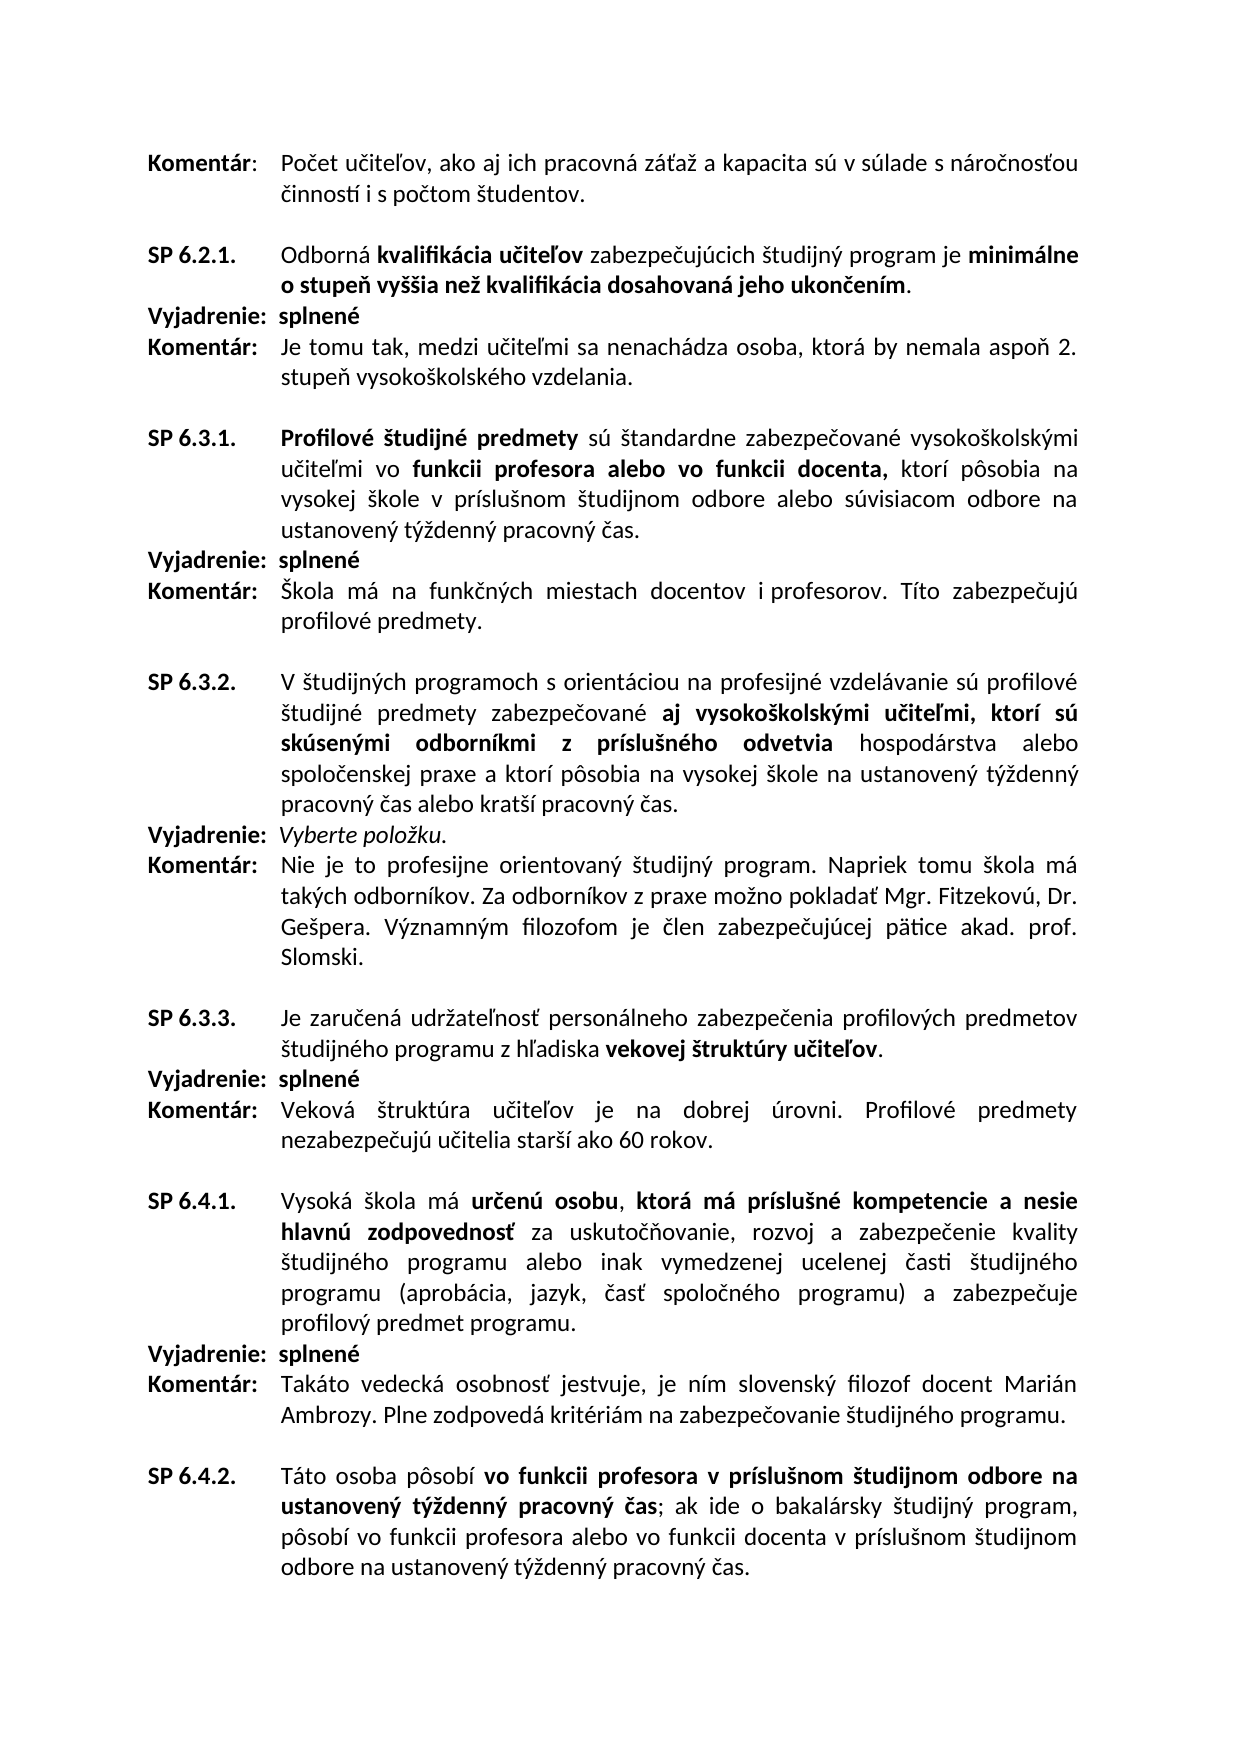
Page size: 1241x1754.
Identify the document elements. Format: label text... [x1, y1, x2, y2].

text Komentár: Nie je to profesijne orientovaný študijný program. Napriek tomu škola má takých odborníkov. Za odborníkov z praxe možno pokladať Mgr. Fitzekovú, Dr. Gešpera. Významným filozofom je člen zabezpečujúcej pätice akad. prof. Slomski. [148, 849, 1078, 972]
text SP 6.4.2. Táto osoba pôsobí vo funkcii profesora v príslušnom študijnom odbore na ustanovený týždenný pracovný čas; ak ide o bakalársky študijný program, pôsobí vo funkcii profesora alebo vo funkcii docenta v príslušnom študijnom odbore na ustanovený týždenný pracovný čas. [148, 1460, 1078, 1582]
text Vyjadrenie: [148, 300, 1078, 331]
text Vyjadrenie: [148, 1338, 1078, 1368]
text Komentár: Škola má na funkčných miestach docentov i profesorov. Títo zabezpečujú profilové predmety. [148, 575, 1078, 636]
text Vyjadrenie: [148, 544, 1078, 575]
text SP 6.3.3. Je zaručená udržateľnosť personálneho zabezpečenia profilových predmetov študijného programu z hľadiska vekovej štruktúry učiteľov. [148, 1002, 1078, 1063]
text SP 6.3.2. V študijných programoch s orientáciou na profesijné vzdelávanie sú profilové študijné predmety zabezpečované aj vysokoškolskými učiteľmi, ktorí sú skúsenými odborníkmi z príslušného odvetvia hospodárstva alebo spoločenskej praxe a ktorí pôsobia na vysokej škole na ustanovený týždenný pracovný čas alebo kratší pracovný čas. [148, 666, 1079, 819]
text Komentár: Je tomu tak, medzi učiteľmi sa nenachádza osoba, ktorá by nemala aspoň 2. stupeň vysokoškolského vzdelania. [148, 331, 1078, 392]
text SP 6.4.1. Vysoká škola má určenú osobu, ktorá má príslušné kompetencie a nesie hlavnú zodpovednosť za uskutočňovanie, rozvoj a zabezpečenie kvality študijného programu alebo inak vymedzenej ucelenej časti študijného programu (aprobácia, jazyk, časť spoločného programu) a zabezpečuje profilový predmet programu. [148, 1185, 1079, 1338]
text Vyjadrenie: [148, 1063, 1078, 1094]
text Komentár: Veková štruktúra učiteľov je na dobrej úrovni. Profilové predmety nezabezpečujú učitelia starší ako 60 rokov. [148, 1094, 1078, 1155]
text Komentár: Takáto vedecká osobnosť jestvuje, je ním slovenský filozof docent Marián Ambrozy. Plne zodpovedá kritériám na zabezpečovanie študijného programu. [148, 1368, 1078, 1429]
text SP 6.2.1. Odborná kvalifikácia učiteľov zabezpečujúcich študijný program je minimálne o stupeň vyššia než kvalifikácia dosahovaná jeho ukončením. [148, 239, 1079, 300]
text SP 6.3.1. Profilové študijné predmety sú štandardne zabezpečované vysokoškolskými učiteľmi vo funkcii profesora alebo vo funkcii docenta, ktorí pôsobia na vysokej škole v príslušnom študijnom odbore alebo súvisiacom odbore na ustanovený týždenný pracovný čas. [148, 422, 1079, 544]
text Vyjadrenie: [148, 819, 1078, 849]
text Komentár: Počet učiteľov, ako aj ich pracovná záťaž a kapacita sú v súlade s náročnosťou činností i s počtom študentov. [148, 148, 1078, 209]
